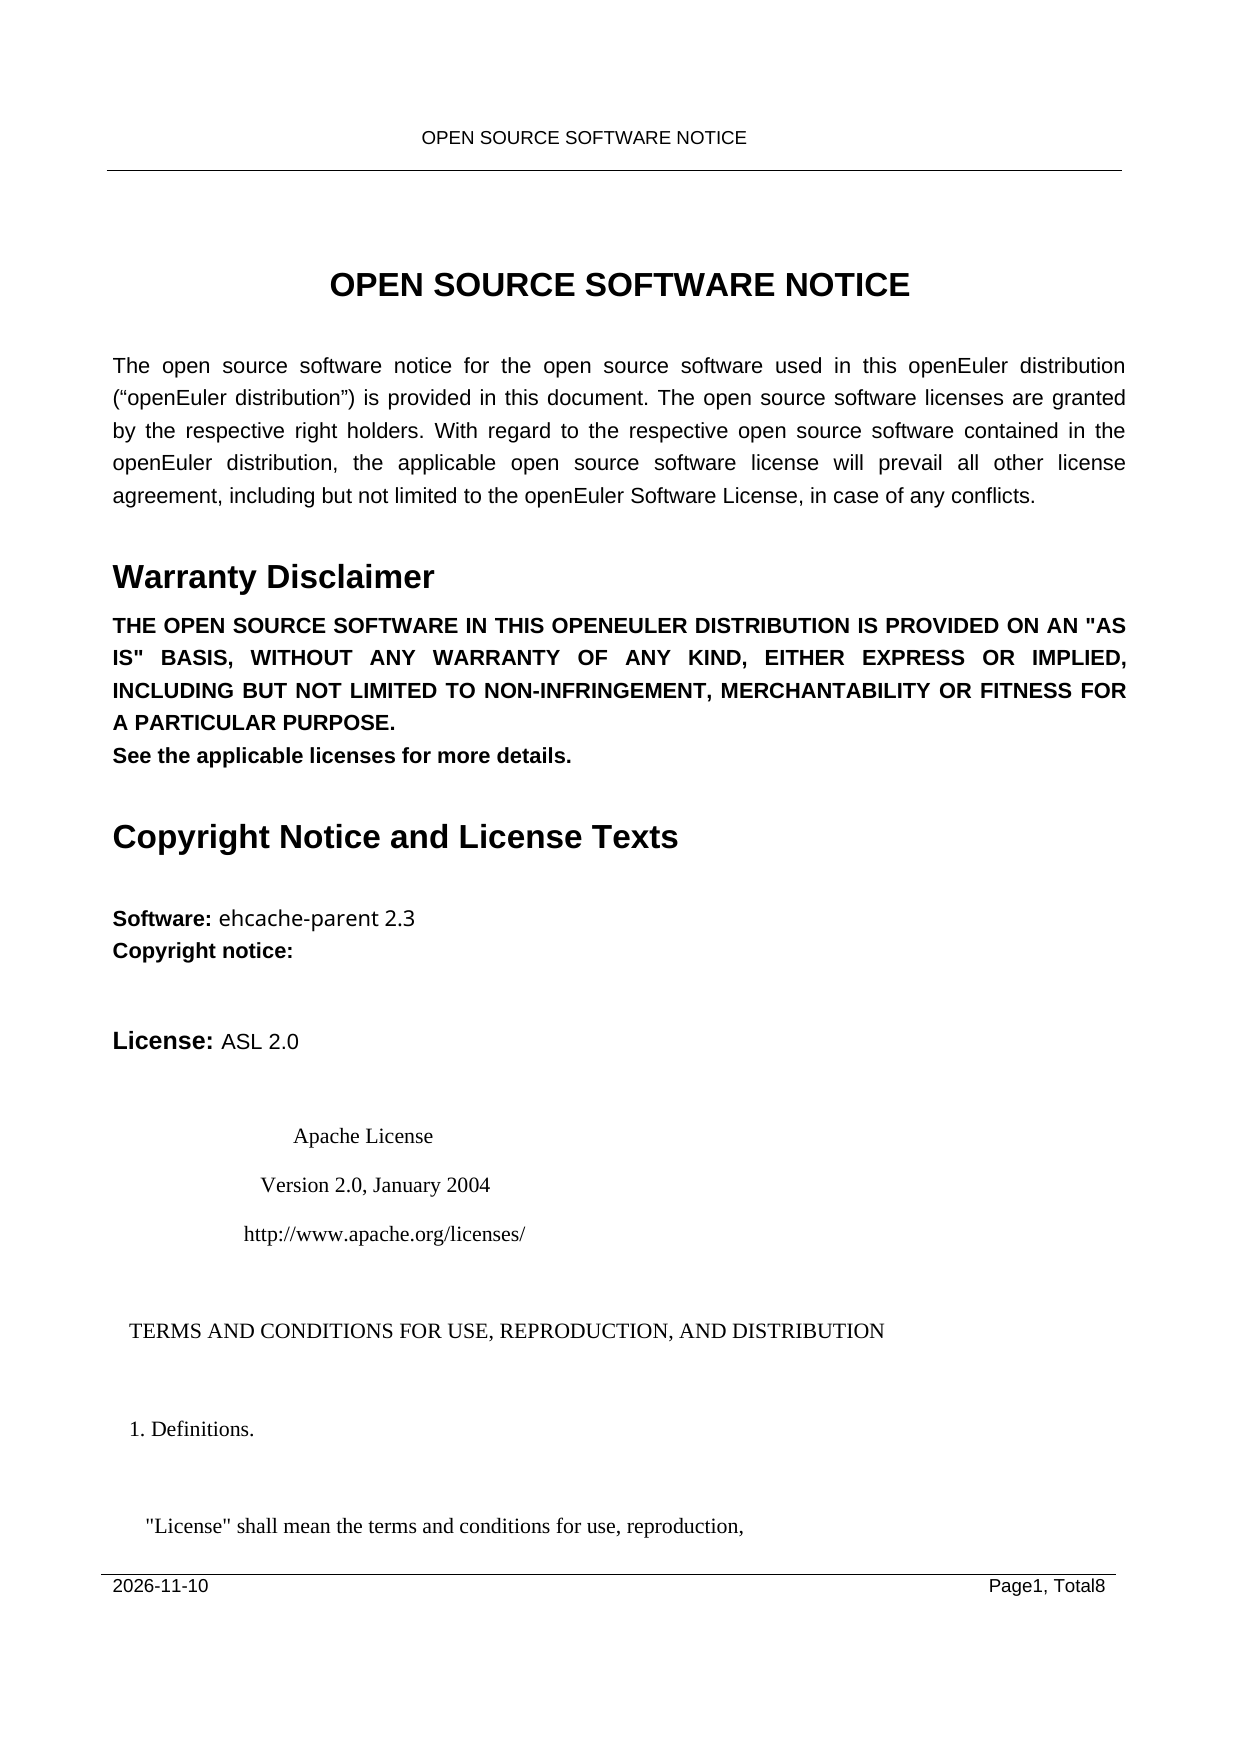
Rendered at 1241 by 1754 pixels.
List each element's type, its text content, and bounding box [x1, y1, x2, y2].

text Copyright notice: [112, 934, 1128, 966]
text Warranty Disclaimer [112, 544, 1128, 609]
text Copyright Notice and License Texts [112, 804, 1128, 869]
text The open source software notice for the open source software used in this openEuler distribution (“openEuler distribution”) is provided in this document. The open source software licenses are granted by the respective right holders. With regard to the respective open source software contained in the openEuler distribution, the applicable open source software license will prevail all other license agreement, including but not limited to the openEuler Software License, in case of any conflicts. [112, 349, 1128, 511]
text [112, 1071, 1128, 1542]
text OPEN SOURCE SOFTWARE NOTICE [112, 251, 1128, 316]
text Software: ehcache-parent 2.3 [112, 901, 1128, 934]
text THE OPEN SOURCE SOFTWARE IN THIS OPENEULER DISTRIBUTION IS PROVIDED ON AN "AS IS" BASIS, WITHOUT ANY WARRANTY OF ANY KIND, EITHER EXPRESS OR IMPLIED, INCLUDING BUT NOT LIMITED TO NON-INFRINGEMENT, MERCHANTABILITY OR FITNESS FOR A PARTICULAR PURPOSE. See the applicable licenses for more details. [112, 609, 1128, 771]
text License: ASL 2.0 [112, 1024, 1128, 1057]
